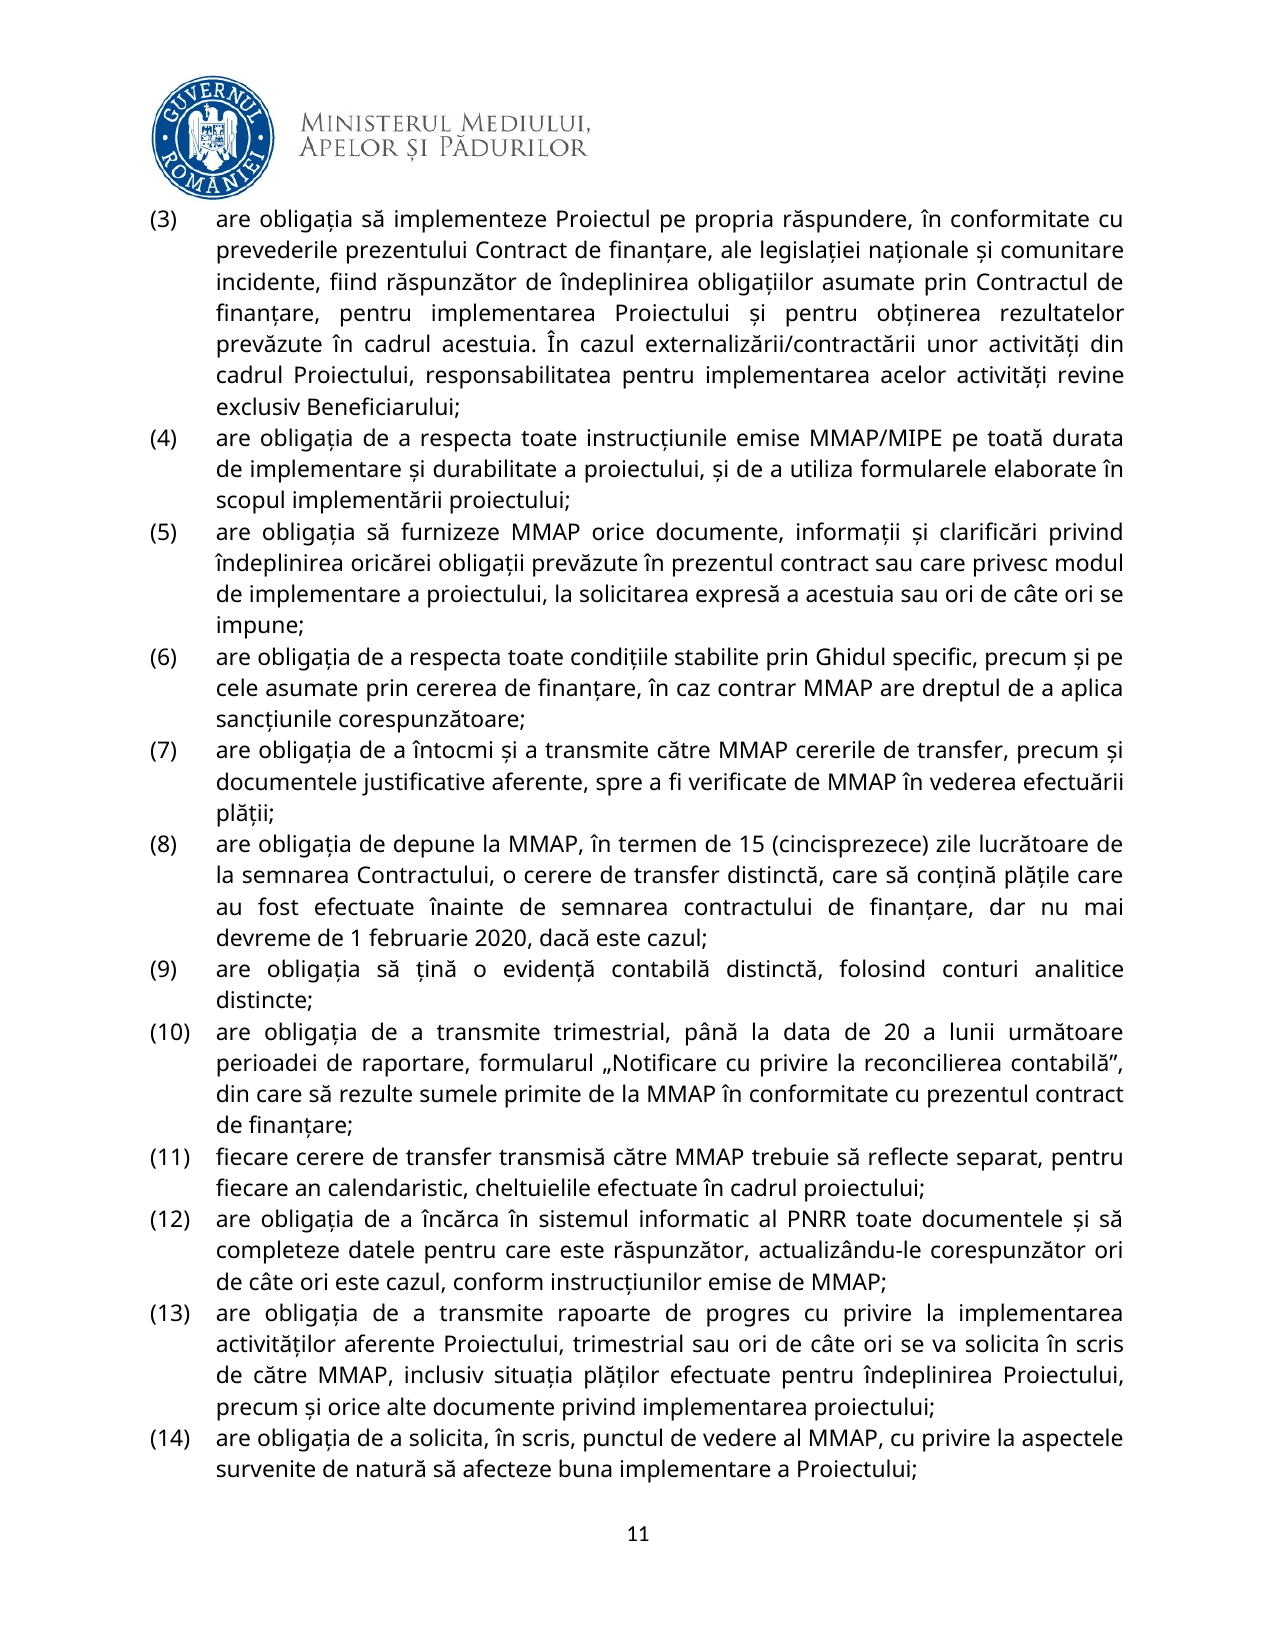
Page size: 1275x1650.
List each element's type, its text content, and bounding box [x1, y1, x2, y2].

list are obligația de a încărca în sistemul informatic al PNRR toate documentele și să completeze datele pentru care este răspunzător, actualizându-le corespunzător ori de câte ori este cazul, conform instrucțiunilor emise de MMAP; [150, 1203, 1125, 1297]
list are obligația să țină o evidență contabilă distinctă, folosind conturi analitice distincte; [150, 953, 1125, 1016]
list are obligația de a solicita, în scris, punctul de vedere al MMAP, cu privire la aspectele survenite de natură să afecteze buna implementare a Proiectului; [150, 1422, 1125, 1484]
list are obligația de a respecta toate condițiile stabilite prin Ghidul specific, precum și pe cele asumate prin cererea de finanțare, în caz contrar MMAP are dreptul de a aplica sancțiunile corespunzătoare; [150, 641, 1125, 734]
list are obligația să implementeze Proiectul pe propria răspundere, în conformitate cu prevederile prezentului Contract de finanțare, ale legislației naționale și comunitare incidente, fiind răspunzător de îndeplinirea obligațiilor asumate prin Contractul de finanțare, pentru implementarea Proiectului şi pentru obținerea rezultatelor prevăzute în cadrul acestuia. În cazul externalizării/contractării unor activități din cadrul Proiectului, responsabilitatea pentru implementarea acelor activități revine exclusiv Beneficiarului; [150, 203, 1125, 422]
list are obligația de a transmite trimestrial, până la data de 20 a lunii următoare perioadei de raportare, formularul „Notificare cu privire la reconcilierea contabilă”, din care să rezulte sumele primite de la MMAP în conformitate cu prezentul contract de finanțare; [150, 1016, 1125, 1141]
list are obligația de a respecta toate instrucțiunile emise MMAP/MIPE pe toată durata de implementare și durabilitate a proiectului, și de a utiliza formularele elaborate în scopul implementării proiectului; [150, 422, 1125, 516]
picture [148, 75, 593, 204]
list are obligația de a întocmi și a transmite către MMAP cererile de transfer, precum și documentele justificative aferente, spre a fi verificate de MMAP în vederea efectuării plății; [150, 734, 1125, 828]
list are obligația de depune la MMAP, în termen de 15 (cincisprezece) zile lucrătoare de la semnarea Contractului, o cerere de transfer distinctă, care să conțină plățile care au fost efectuate înainte de semnarea contractului de finanțare, dar nu mai devreme de 1 februarie 2020, dacă este cazul; [150, 828, 1125, 953]
list are obligația de a transmite rapoarte de progres cu privire la implementarea activităților aferente Proiectului, trimestrial sau ori de câte ori se va solicita în scris de către MMAP, inclusiv situația plăților efectuate pentru îndeplinirea Proiectului, precum și orice alte documente privind implementarea proiectului; [150, 1297, 1125, 1422]
list are obligația să furnizeze MMAP orice documente, informații și clarificări privind îndeplinirea oricărei obligații prevăzute în prezentul contract sau care privesc modul de implementare a proiectului, la solicitarea expresă a acestuia sau ori de câte ori se impune; [150, 516, 1125, 641]
list fiecare cerere de transfer transmisă către MMAP trebuie să reflecte separat, pentru fiecare an calendaristic, cheltuielile efectuate în cadrul proiectului; [150, 1141, 1125, 1203]
